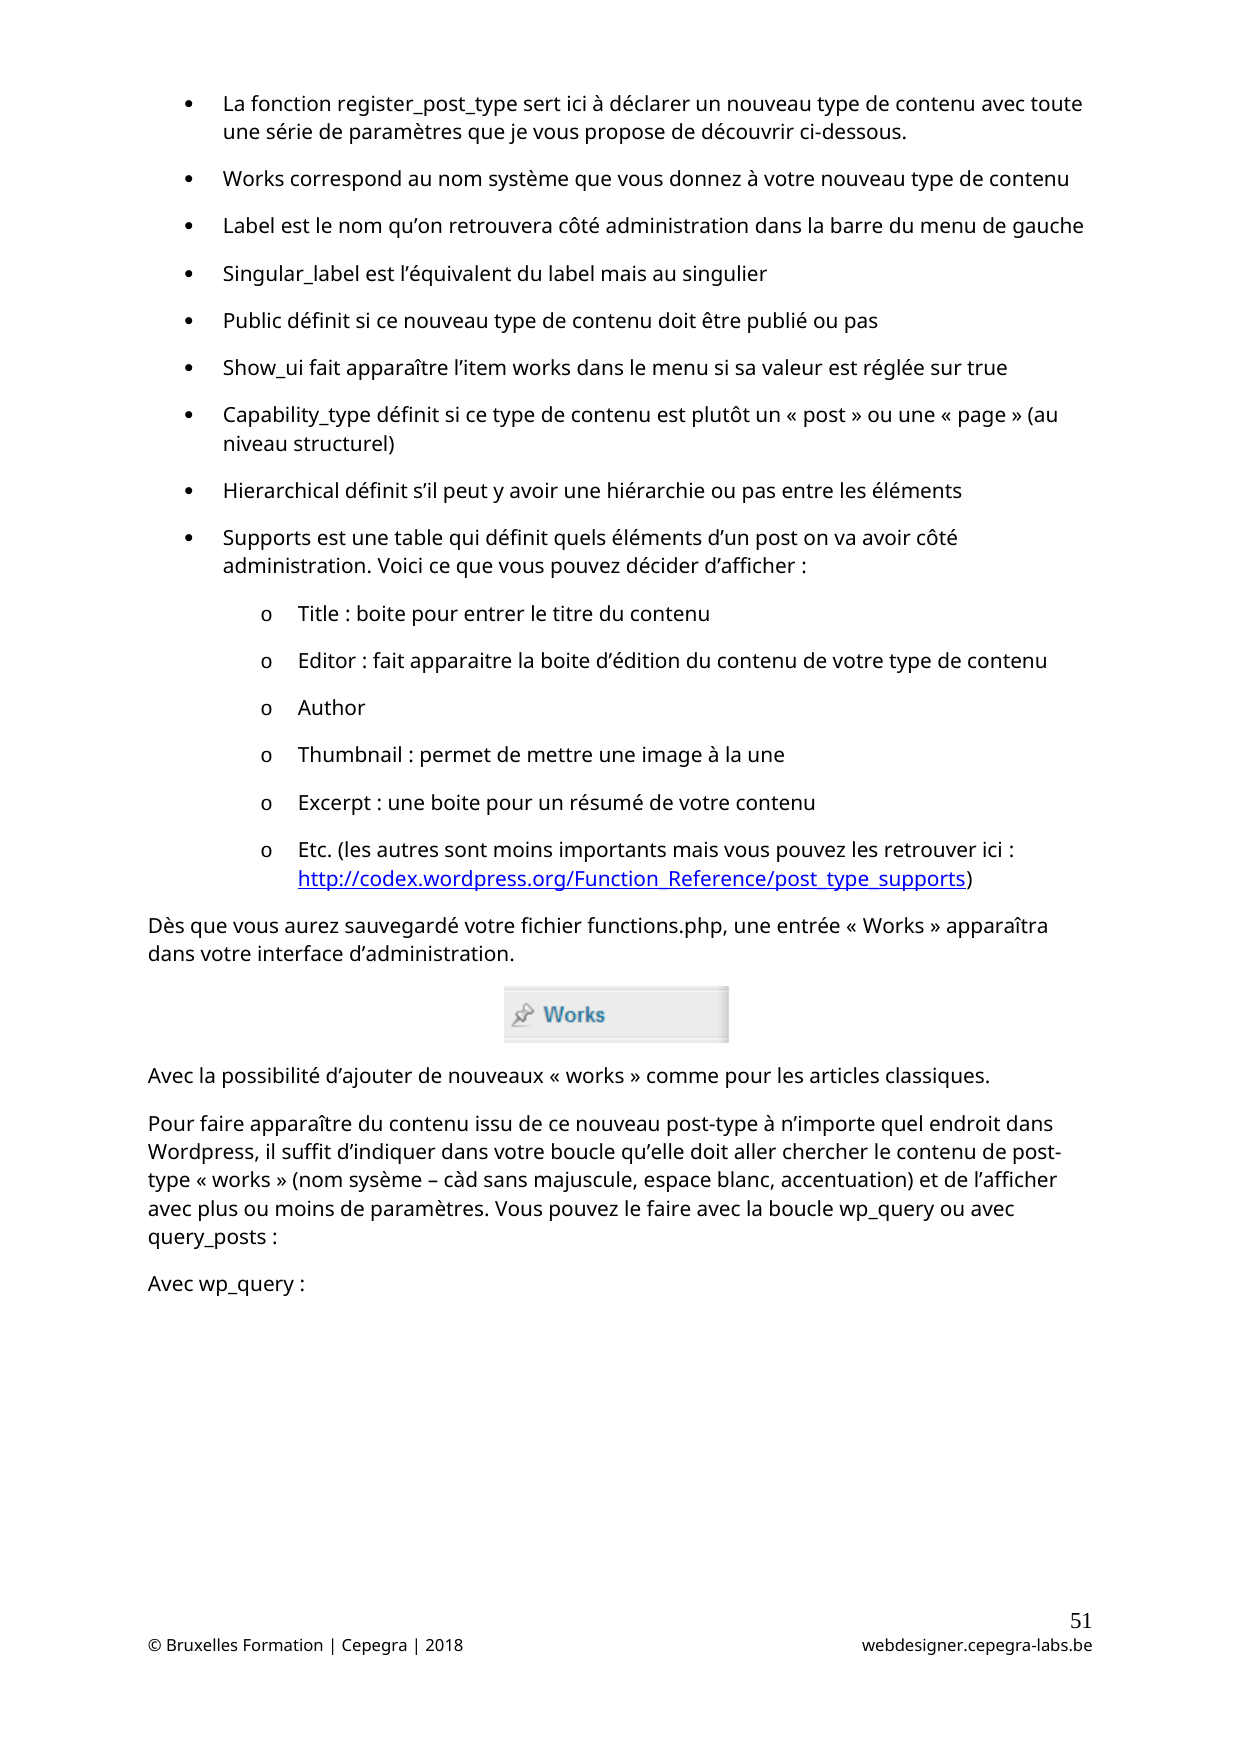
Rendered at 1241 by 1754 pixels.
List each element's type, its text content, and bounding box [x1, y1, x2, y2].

list La fonction register_post_type sert ici à déclarer un nouveau type de contenu avec toute une série de paramètres que je vous propose de découvrir ci-dessous. [185, 89, 1093, 146]
text Avec wp_query : [148, 1269, 1093, 1298]
list Excerpt : une boite pour un résumé de votre contenu [260, 788, 1093, 816]
list Editor : fait apparaitre la boite d’édition du contenu de votre type de contenu [260, 646, 1093, 674]
picture [503, 986, 737, 1043]
list Etc. (les autres sont moins importants mais vous pouvez les retrouver ici : http://codex.wordpress.org/Function_Reference/post_type_supports) [260, 835, 1093, 892]
list Show_ui fait apparaître l’item works dans le menu si sa valeur est réglée sur true [185, 353, 1093, 381]
list Author [260, 693, 1093, 722]
list Capability_type définit si ce type de contenu est plutôt un « post » ou une « page » (au niveau structurel) [185, 400, 1093, 457]
text Dès que vous aurez sauvegardé votre fichier functions.php, une entrée « Works » apparaîtra dans votre interface d’administration. [148, 911, 1093, 968]
list Thumbnail : permet de mettre une image à la une [260, 741, 1093, 769]
list Works correspond au nom système que vous donnez à votre nouveau type de contenu [185, 164, 1093, 193]
list Singular_label est l’équivalent du label mais au singulier [185, 259, 1093, 287]
list Title : boite pour entrer le titre du contenu [260, 599, 1093, 627]
list Public définit si ce nouveau type de contenu doit être publié ou pas [185, 306, 1093, 334]
list Label est le nom qu’on retrouvera côté administration dans la barre du menu de gauche [185, 211, 1093, 240]
text Avec la possibilité d’ajouter de nouveaux « works » comme pour les articles classiques. [148, 1061, 1093, 1090]
list Supports est une table qui définit quels éléments d’un post on va avoir côté administration. Voici ce que vous pouvez décider d’afficher : [185, 523, 1093, 580]
list Hierarchical définit s’il peut y avoir une hiérarchie ou pas entre les éléments [185, 476, 1093, 504]
text Pour faire apparaître du contenu issu de ce nouveau post-type à n’importe quel endroit dans Wordpress, il suffit d’indiquer dans votre boucle qu’elle doit aller chercher le contenu de post-type « works » (nom sysème – càd sans majuscule, espace blanc, accentuation) et de l’afficher avec plus ou moins de paramètres. Vous pouvez le faire avec la boucle wp_query ou avec query_posts : [148, 1109, 1093, 1251]
